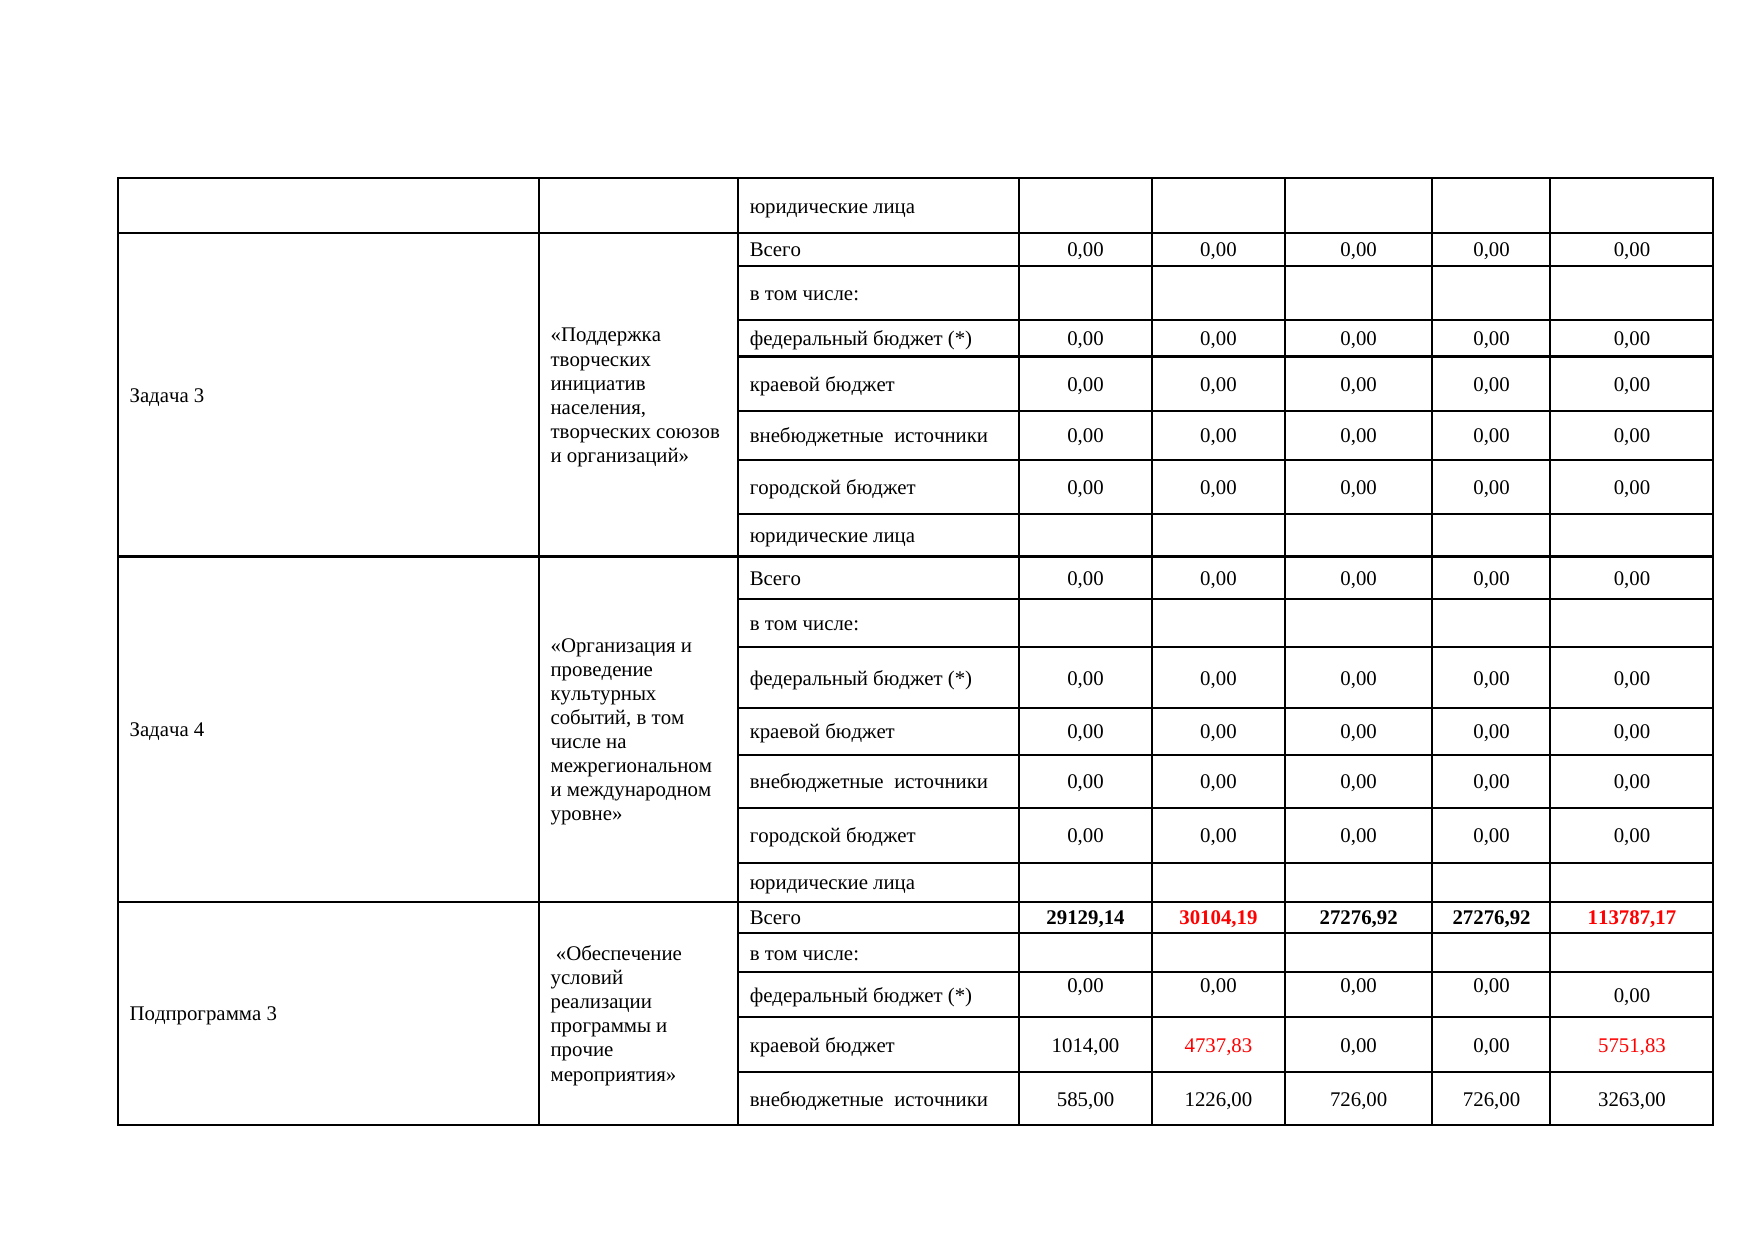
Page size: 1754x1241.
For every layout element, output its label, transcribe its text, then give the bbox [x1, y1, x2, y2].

table_cell федеральный бюджет (*) [739, 973, 1018, 1016]
table_cell 0,00 [1551, 648, 1712, 707]
table_cell внебюджетные источники [739, 756, 1018, 807]
table_cell Всего [739, 558, 1018, 597]
table_cell в том числе: [739, 600, 1018, 646]
table_cell 0,00 [1286, 809, 1431, 862]
table_cell [1020, 267, 1151, 319]
table_cell юридические лица [739, 179, 1018, 232]
table_cell [1286, 934, 1431, 971]
table_cell [1551, 864, 1712, 901]
table_cell 0,00 [1020, 461, 1151, 513]
table_cell 726,00 [1286, 1073, 1431, 1124]
table_cell [1286, 864, 1431, 901]
table_cell 0,00 [1020, 234, 1151, 265]
table_cell [1153, 179, 1284, 232]
table_cell городской бюджет [739, 461, 1018, 513]
table_cell 0,00 [1153, 412, 1284, 458]
table_cell 0,00 [1286, 234, 1431, 265]
table_cell [1551, 179, 1712, 232]
table_cell 0,00 [1153, 809, 1284, 862]
table_cell 30104,19 [1153, 903, 1284, 932]
table_cell [1551, 267, 1712, 319]
table_cell 0,00 [1551, 809, 1712, 862]
table_cell 0,00 [1433, 234, 1549, 265]
table_cell 0,00 [1433, 809, 1549, 862]
table_cell внебюджетные источники [739, 412, 1018, 458]
table_cell 0,00 [1020, 756, 1151, 807]
table_cell 0,00 [1286, 756, 1431, 807]
table_cell 0,00 [1433, 756, 1549, 807]
table_cell юридические лица [739, 515, 1018, 555]
table_cell 0,00 [1153, 358, 1284, 410]
table_cell 0,00 [1433, 558, 1549, 597]
table_cell 0,00 [1020, 558, 1151, 597]
table_cell 113787,17 [1551, 903, 1712, 932]
table_cell Всего [739, 234, 1018, 265]
table_cell [1433, 267, 1549, 319]
table_cell [1433, 934, 1549, 971]
table_cell 5751,83 [1551, 1018, 1712, 1071]
table_cell 0,00 [1286, 321, 1431, 355]
table_cell 0,00 [1433, 973, 1549, 1016]
table_cell 0,00 [1286, 412, 1431, 458]
table_cell 0,00 [1153, 756, 1284, 807]
table_cell 0,00 [1020, 648, 1151, 707]
table_cell 0,00 [1551, 756, 1712, 807]
table_cell 0,00 [1020, 358, 1151, 410]
table_cell [1153, 864, 1284, 901]
table_cell краевой бюджет [739, 709, 1018, 754]
table_cell 0,00 [1551, 412, 1712, 458]
table_cell 0,00 [1286, 558, 1431, 597]
table_cell 726,00 [1433, 1073, 1549, 1124]
table_cell 29129,14 [1020, 903, 1151, 932]
table_cell краевой бюджет [739, 1018, 1018, 1071]
table_cell 0,00 [1433, 358, 1549, 410]
table_cell 1014,00 [1020, 1018, 1151, 1071]
table_cell [1020, 934, 1151, 971]
table_cell [1433, 600, 1549, 646]
table_cell федеральный бюджет (*) [739, 648, 1018, 707]
table_cell 0,00 [1286, 461, 1431, 513]
table_cell в том числе: [739, 267, 1018, 319]
table_cell юридические лица [739, 864, 1018, 901]
table_cell 0,00 [1153, 558, 1284, 597]
table_cell Задача 4 [119, 558, 538, 901]
table_cell 0,00 [1551, 358, 1712, 410]
table_cell [1286, 515, 1431, 555]
table_cell 0,00 [1551, 709, 1712, 754]
table_cell 0,00 [1433, 648, 1549, 707]
table_cell 1226,00 [1153, 1073, 1284, 1124]
table_cell 0,00 [1153, 709, 1284, 754]
table_cell «Поддержка творческих инициатив населения, творческих союзов и организаций» [540, 234, 737, 555]
table_cell 0,00 [1020, 973, 1151, 1016]
table_cell [1433, 515, 1549, 555]
table_cell [1020, 179, 1151, 232]
table_cell [1433, 864, 1549, 901]
table_cell [1020, 515, 1151, 555]
table_cell [1153, 515, 1284, 555]
table_cell [1551, 934, 1712, 971]
table_cell [1433, 179, 1549, 232]
table_cell 3263,00 [1551, 1073, 1712, 1124]
table_cell [1286, 267, 1431, 319]
table_cell 0,00 [1286, 358, 1431, 410]
table_cell «Организация и проведение культурных событий, в том числе на межрегиональном и международном уровне» [540, 558, 737, 901]
table_cell 4737,83 [1153, 1018, 1284, 1071]
table_cell внебюджетные источники [739, 1073, 1018, 1124]
table_cell краевой бюджет [739, 358, 1018, 410]
table_cell [1153, 934, 1284, 971]
table_cell [1020, 600, 1151, 646]
table_cell [1286, 179, 1431, 232]
table_cell 27276,92 [1433, 903, 1549, 932]
table_cell 0,00 [1286, 973, 1431, 1016]
table_cell 0,00 [1153, 321, 1284, 355]
table_cell 27276,92 [1286, 903, 1431, 932]
table_cell 0,00 [1433, 412, 1549, 458]
table_cell 0,00 [1020, 709, 1151, 754]
table_cell 0,00 [1020, 321, 1151, 355]
table_cell [1020, 864, 1151, 901]
table_cell [1153, 600, 1284, 646]
table_cell 0,00 [1551, 234, 1712, 265]
table_cell Подпрограмма 3 [119, 903, 538, 1124]
table_cell 0,00 [1551, 558, 1712, 597]
table_cell 0,00 [1020, 412, 1151, 458]
table_cell 0,00 [1020, 809, 1151, 862]
table_cell 0,00 [1153, 648, 1284, 707]
table_cell федеральный бюджет (*) [739, 321, 1018, 355]
table_cell 0,00 [1551, 973, 1712, 1016]
table_cell 0,00 [1153, 461, 1284, 513]
table_cell 0,00 [1153, 973, 1284, 1016]
table_cell 0,00 [1286, 648, 1431, 707]
table_cell 0,00 [1551, 461, 1712, 513]
table_cell 0,00 [1551, 321, 1712, 355]
table_cell Всего [739, 903, 1018, 932]
table_cell 0,00 [1286, 709, 1431, 754]
table_cell 585,00 [1020, 1073, 1151, 1124]
table_cell 0,00 [1433, 321, 1549, 355]
table_cell 0,00 [1286, 1018, 1431, 1071]
table_cell 0,00 [1433, 709, 1549, 754]
table_cell 0,00 [1433, 1018, 1549, 1071]
table_cell «Обеспечение условий реализации программы и прочие мероприятия» [540, 903, 737, 1124]
table_cell [1551, 515, 1712, 555]
table_cell 0,00 [1433, 461, 1549, 513]
table_cell городской бюджет [739, 809, 1018, 862]
table_cell [1153, 267, 1284, 319]
table_cell Задача 3 [119, 234, 538, 555]
table_cell в том числе: [739, 934, 1018, 971]
table_cell [1551, 600, 1712, 646]
table_cell 0,00 [1153, 234, 1284, 265]
table_cell [1286, 600, 1431, 646]
